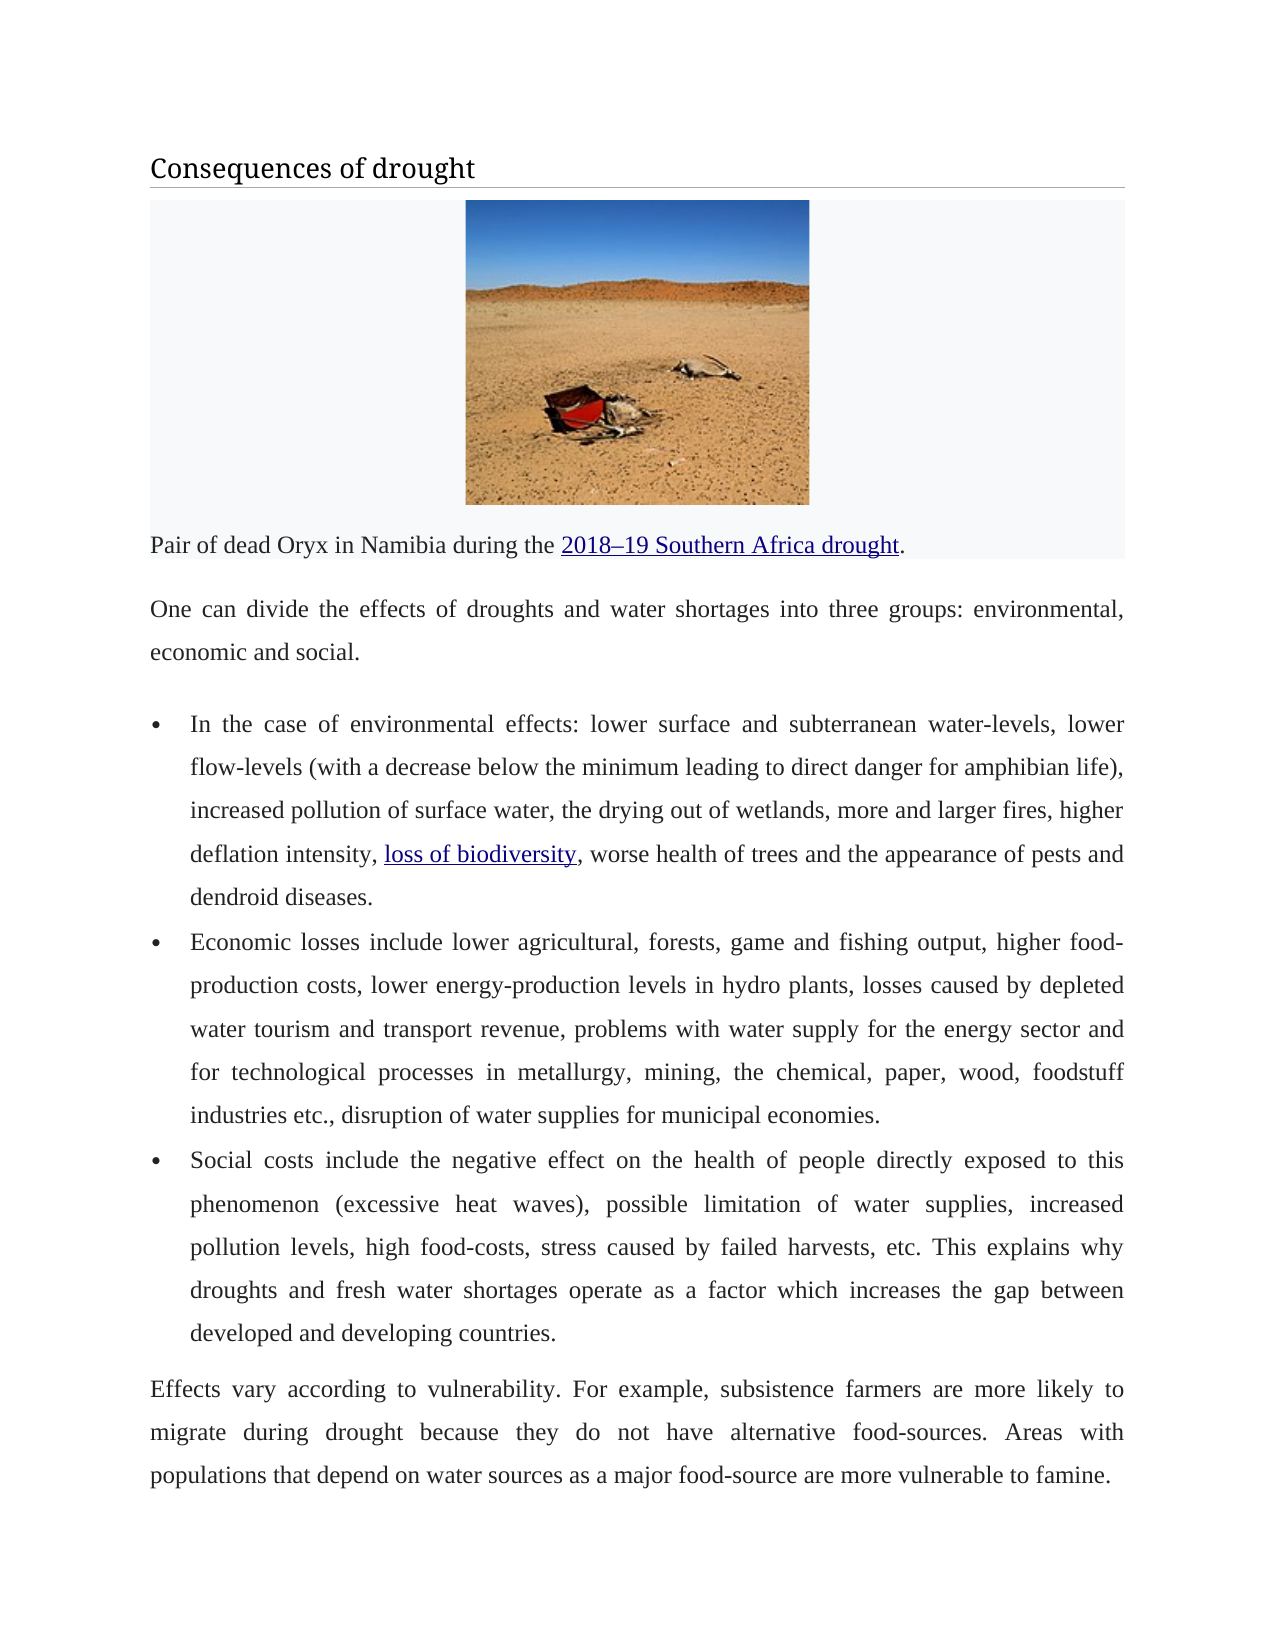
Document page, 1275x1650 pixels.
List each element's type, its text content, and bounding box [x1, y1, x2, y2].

list In the case of environmental effects: lower surface and subterranean water-levels, lower flow-levels (with a decrease below the minimum leading to direct danger for amphibian life), increased pollution of surface water, the drying out of wetlands, more and larger fires, higher deflation intensity, loss of biodiversity, worse health of trees and the appearance of pests and dendroid diseases. [152, 709, 1125, 911]
list Social costs include the negative effect on the health of people directly exposed to this phenomenon (excessive heat waves), possible limitation of water supplies, increased pollution levels, high food-costs, stress caused by failed harvests, etc. This explains why droughts and fresh water shortages operate as a factor which increases the gap between developed and developing countries. [152, 1146, 1125, 1347]
list Economic losses include lower agricultural, forests, game and fishing output, higher food-production costs, lower energy-production levels in hydro plants, losses caused by depleted water tourism and transport revenue, problems with water supply for the energy sector and for technological processes in metallurgy, mining, the chemical, paper, wood, foodstuff industries etc., disruption of water supplies for municipal economies. [152, 927, 1125, 1129]
picture [465, 200, 810, 505]
text Pair of dead Oryx in Namibia during the 2018–19 Southern Africa drought. [150, 530, 1125, 559]
text Effects vary according to vulnerability. For example, subsistence farmers are more likely to migrate during drought because they do not have alternative food-sources. Areas with populations that depend on water sources as a major food-source are more vulnerable to famine. [150, 1374, 1125, 1489]
text One can divide the effects of droughts and water shortages into three groups: environmental, economic and social. [150, 594, 1125, 666]
subtitle Consequences of drought [150, 150, 1125, 187]
